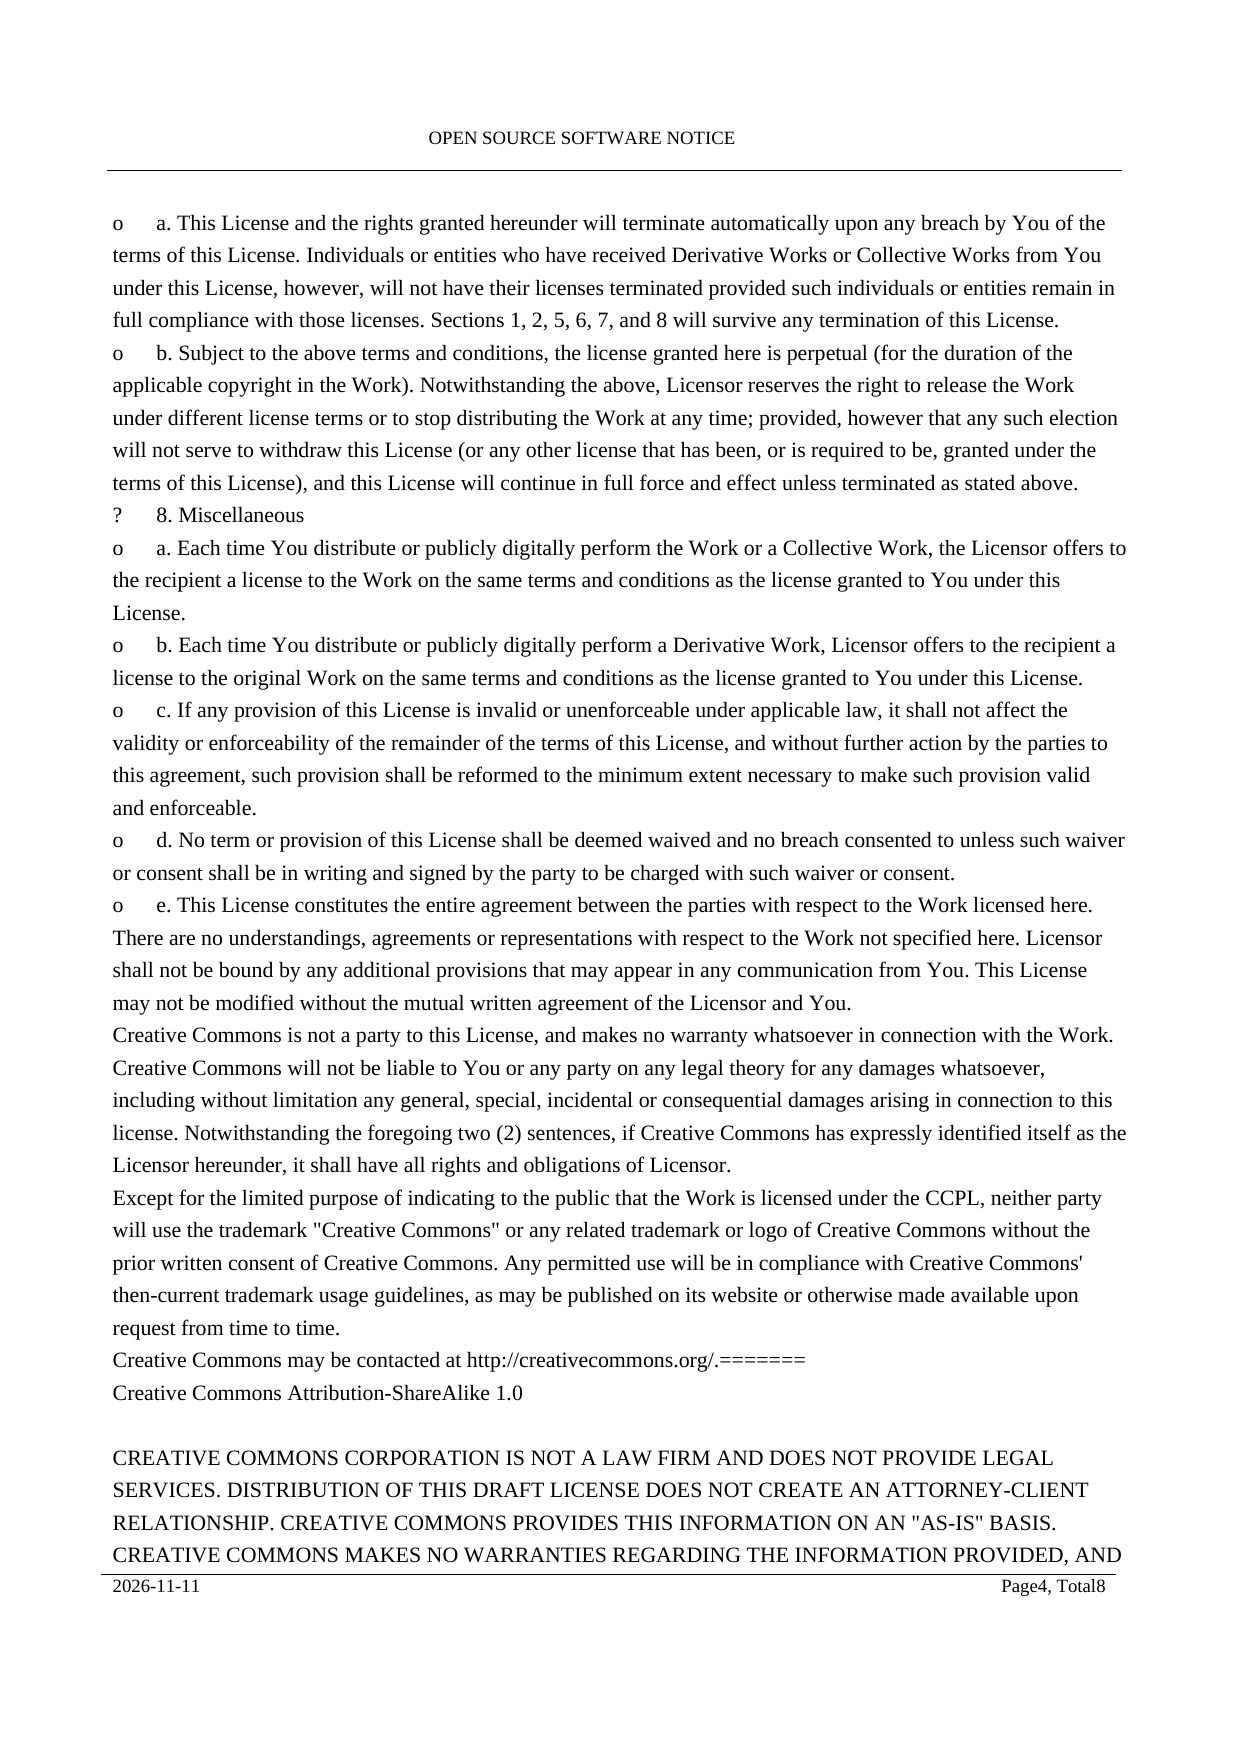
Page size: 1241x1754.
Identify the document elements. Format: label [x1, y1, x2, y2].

text [112, 206, 1128, 1571]
